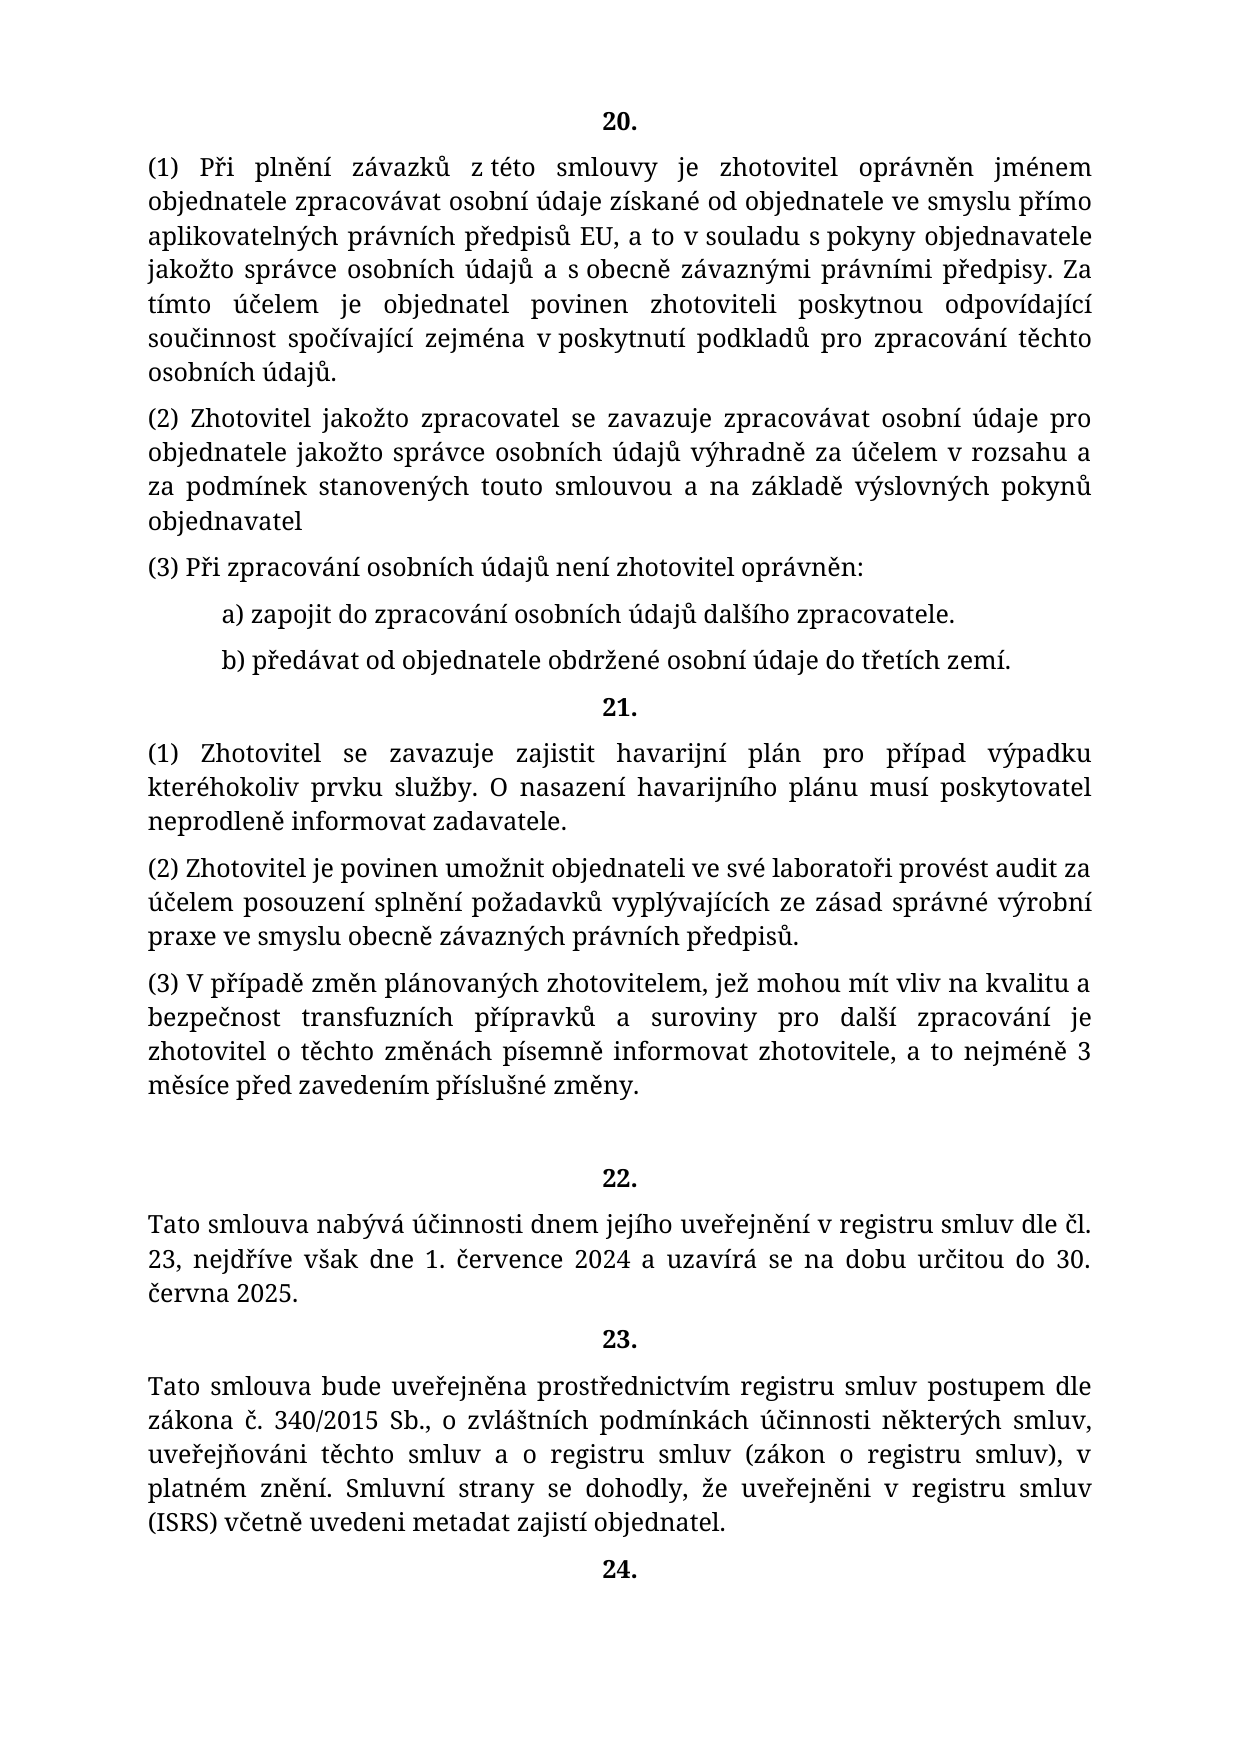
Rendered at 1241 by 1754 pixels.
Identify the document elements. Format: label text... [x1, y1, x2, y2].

text Tato smlouva nabývá účinnosti dnem jejího uveřejnění v registru smluv dle čl. 23, nejdříve však dne 1. července 2024 a uzavírá se na dobu určitou do 30. června 2025. [148, 1207, 1093, 1309]
text 21. [148, 689, 1093, 723]
text (2) Zhotovitel jakožto zpracovatel se zavazuje zpracovávat osobní údaje pro objednatele jakožto správce osobních údajů výhradně za účelem v rozsahu a za podmínek stanovených touto smlouvou a na základě výslovných pokynů objednavatel [148, 401, 1093, 537]
text (1) Zhotovitel se zavazuje zajistit havarijní plán pro případ výpadku kteréhokoliv prvku služby. O nasazení havarijního plánu musí poskytovatel neprodleně informovat zadavatele. [148, 736, 1093, 838]
text 24. [148, 1551, 1093, 1585]
text 22. [148, 1161, 1093, 1195]
text a) zapojit do zpracování osobních údajů dalšího zpracovatele. [221, 596, 1093, 630]
text (3) V případě změn plánovaných zhotovitelem, jež mohou mít vliv na kvalitu a bezpečnost transfuzních přípravků a suroviny pro další zpracování je zhotovitel o těchto změnách písemně informovat zhotovitele, a to nejméně 3 měsíce před zavedením příslušné změny. [148, 965, 1093, 1102]
text b) předávat od objednatele obdržené osobní údaje do třetích zemí. [221, 643, 1093, 677]
text (2) Zhotovitel je povinen umožnit objednateli ve své laboratoři provést audit za účelem posouzení splnění požadavků vyplývajících ze zásad správné výrobní praxe ve smyslu obecně závazných právních předpisů. [148, 851, 1093, 953]
text Tato smlouva bude uveřejněna prostřednictvím registru smluv postupem dle zákona č. 340/2015 Sb., o zvláštních podmínkách účinnosti některých smluv, uveřejňováni těchto smluv a o registru smluv (zákon o registru smluv), v platném znění. Smluvní strany se dohodly, že uveřejněni v registru smluv (ISRS) včetně uvedeni metadat zajistí objednatel. [148, 1368, 1093, 1539]
text 20. [148, 103, 1093, 137]
text 23. [148, 1322, 1093, 1356]
text (1) Při plnění závazků z této smlouvy je zhotovitel oprávněn jménem objednatele zpracovávat osobní údaje získané od objednatele ve smyslu přímo aplikovatelných právních předpisů EU, a to v souladu s pokyny objednavatele jakožto správce osobních údajů a s obecně závaznými právními předpisy. Za tímto účelem je objednatel povinen zhotoviteli poskytnou odpovídající součinnost spočívající zejména v poskytnutí podkladů pro zpracování těchto osobních údajů. [148, 150, 1093, 388]
text (3) Při zpracování osobních údajů není zhotovitel oprávněn: [148, 550, 1093, 584]
